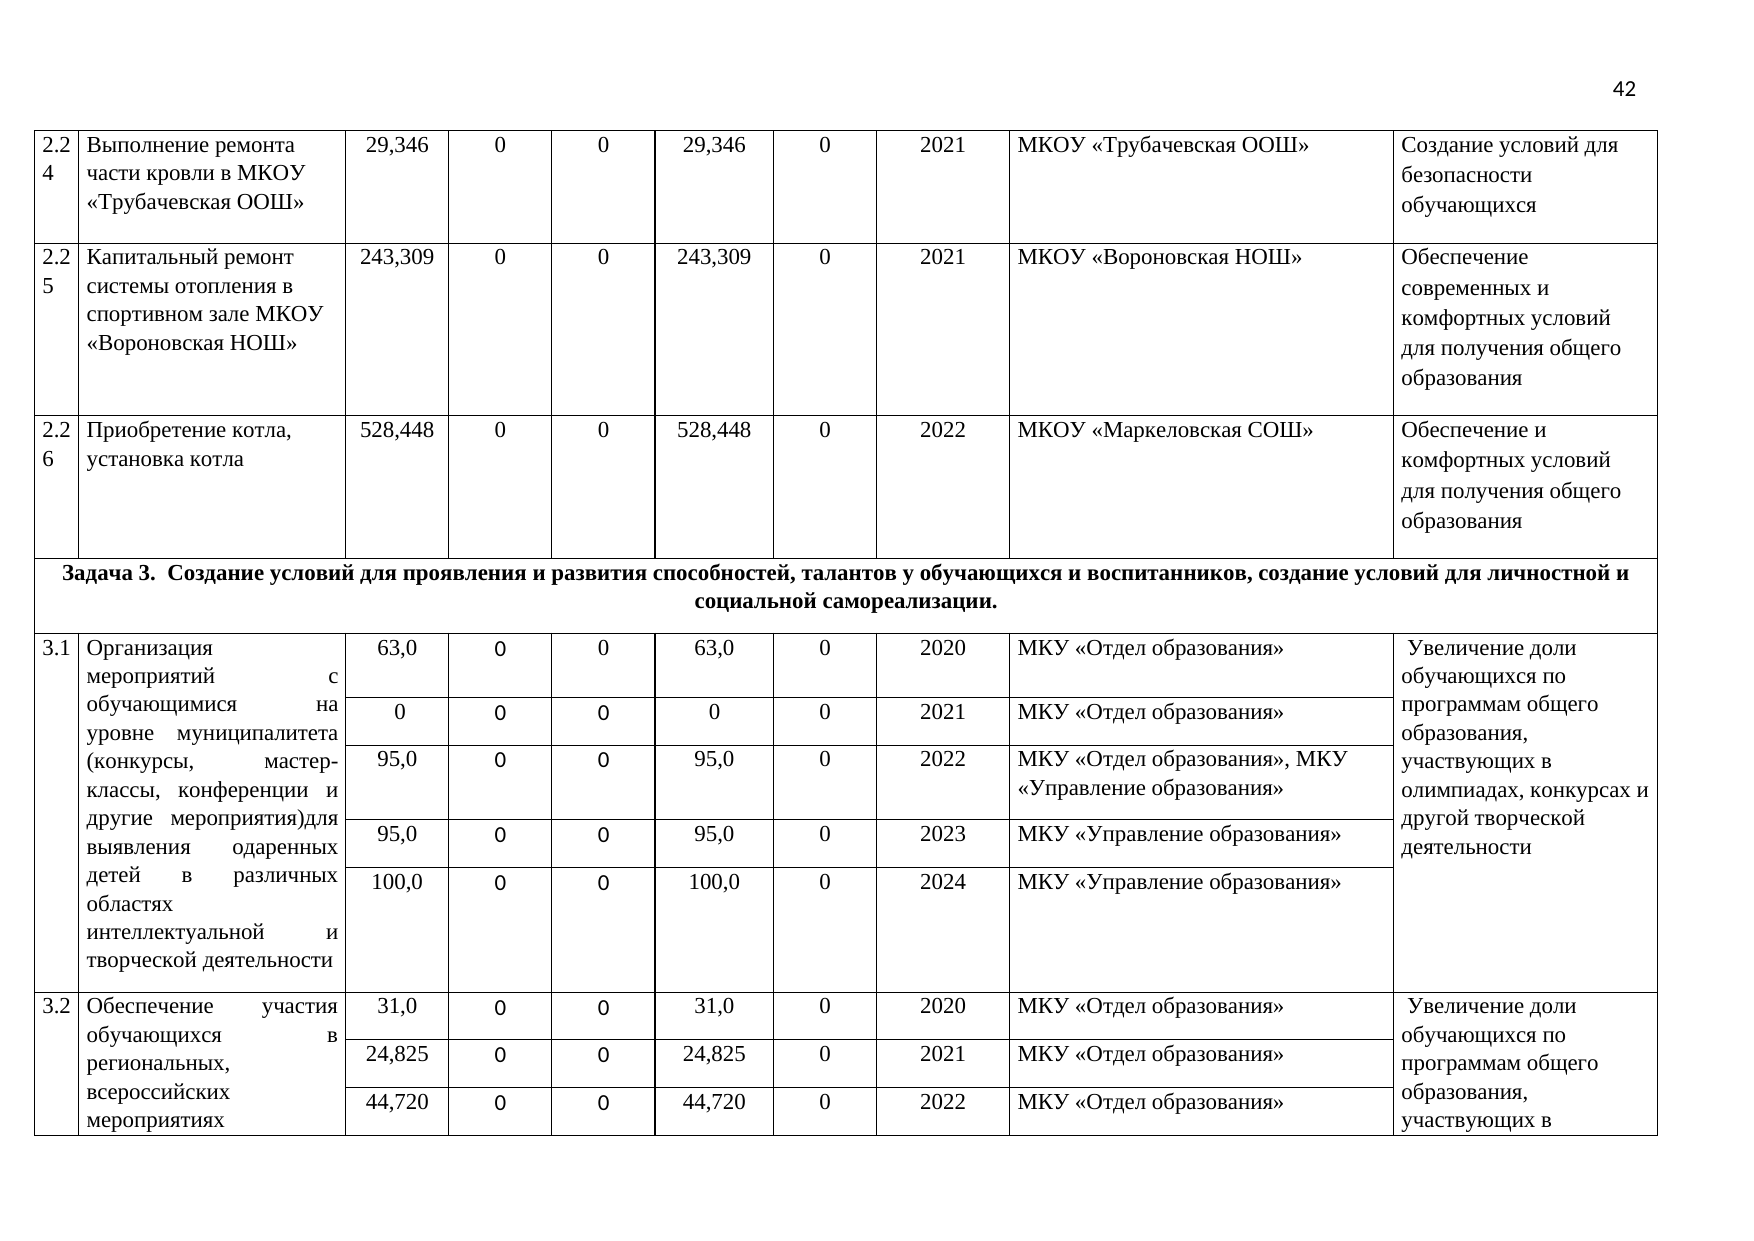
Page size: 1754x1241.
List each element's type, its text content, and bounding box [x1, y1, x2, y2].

table_cell Обеспечение современных и комфортных условий для получения общего образования [1394, 244, 1657, 415]
table_cell 0 [552, 1040, 654, 1087]
table_cell 528,448 [656, 416, 773, 558]
table_cell 63,0 [346, 634, 448, 697]
table_cell 2022 [877, 746, 1009, 819]
table_cell Увеличение доли обучающихся по программам общего образования, участвующих в олимпиадах, конкурсах и другой творческой деятельности [1394, 993, 1657, 1135]
table_cell 63,0 [656, 634, 773, 697]
table_cell 0 [552, 820, 654, 867]
table_cell 0 [774, 868, 876, 992]
table_cell 2.25 [35, 244, 78, 415]
table_cell 95,0 [346, 746, 448, 819]
table_cell 2022 [877, 416, 1009, 558]
table_cell 2022 [877, 1088, 1009, 1135]
table_cell 0 [774, 746, 876, 819]
table_cell 0 [774, 131, 876, 242]
table_cell Обеспечение участия обучающихся в региональных, всероссийских мероприятиях (фестивалях, конкурсах, соревнованиях, олимпиадах, мастер-классах и других мероприятиях) для выявления одаренных детей в различных областях интеллектуальной и творческой деятельности [79, 993, 345, 1135]
table_cell 0 [449, 416, 551, 558]
table_cell 2.24 [35, 131, 78, 242]
table_cell 0 [774, 1088, 876, 1135]
table_cell 100,0 [656, 868, 773, 992]
table_cell 29,346 [656, 131, 773, 242]
table_cell 95,0 [656, 820, 773, 867]
table_cell 0 [552, 698, 654, 744]
table_cell 0 [346, 698, 448, 744]
table_cell 0 [774, 244, 876, 415]
table_cell МКУ «Отдел образования» [1010, 1088, 1393, 1135]
table_cell МКУ «Отдел образования» [1010, 993, 1393, 1039]
table_cell 0 [449, 131, 551, 242]
table_cell 95,0 [346, 820, 448, 867]
table_cell 0 [774, 416, 876, 558]
table_cell 0 [552, 746, 654, 819]
table_cell МКУ «Управление образования» [1010, 868, 1393, 992]
table_cell 0 [774, 993, 876, 1039]
table_cell 2020 [877, 634, 1009, 697]
table_cell Увеличение доли обучающихся по программам общего образования, участвующих в олимпиадах, конкурсах и другой творческой деятельности [1394, 634, 1657, 992]
table_cell 0 [552, 1088, 654, 1135]
table_cell 0 [449, 993, 551, 1039]
table_cell 29,346 [346, 131, 448, 242]
table_cell 0 [774, 698, 876, 744]
table_cell 24,825 [656, 1040, 773, 1087]
table_cell МКОУ «Трубачевская ООШ» [1010, 131, 1393, 242]
table_cell 0 [449, 820, 551, 867]
table_cell МКУ «Отдел образования» [1010, 634, 1393, 697]
table_cell Задача 3. Создание условий для проявления и развития способностей, талантов у обучающихся и воспитанников, создание условий для личностной и социальной самореализации. [35, 559, 1657, 633]
table_cell 2023 [877, 820, 1009, 867]
table_cell 24,825 [346, 1040, 448, 1087]
table_cell 2020 [877, 993, 1009, 1039]
table_cell Выполнение ремонта части кровли в МКОУ «Трубачевская ООШ» [79, 131, 345, 242]
table_cell 2024 [877, 868, 1009, 992]
table_cell 2021 [877, 698, 1009, 744]
table_cell 100,0 [346, 868, 448, 992]
table_cell 0 [449, 698, 551, 744]
table_cell 0 [552, 868, 654, 992]
table_cell 0 [449, 868, 551, 992]
table_cell МКОУ «Маркеловская СОШ» [1010, 416, 1393, 558]
table_cell 44,720 [346, 1088, 448, 1135]
table_cell 0 [449, 1088, 551, 1135]
table_cell МКУ «Отдел образования» [1010, 698, 1393, 744]
table_cell 0 [449, 634, 551, 697]
table_cell Создание условий для безопасности обучающихся [1394, 131, 1657, 242]
table_cell 0 [774, 634, 876, 697]
table_cell 44,720 [656, 1088, 773, 1135]
table_cell 31,0 [346, 993, 448, 1039]
table_cell 0 [552, 634, 654, 697]
table_cell 0 [449, 1040, 551, 1087]
table_cell МКУ «Отдел образования» [1010, 1040, 1393, 1087]
table_cell МКУ «Отдел образования», МКУ «Управление образования» [1010, 746, 1393, 819]
table_cell 243,309 [656, 244, 773, 415]
table_cell Приобретение котла, установка котла [79, 416, 345, 558]
table_cell 31,0 [656, 993, 773, 1039]
table_cell 0 [552, 131, 654, 242]
table_cell 2021 [877, 131, 1009, 242]
table_cell 0 [449, 244, 551, 415]
table_cell 0 [656, 698, 773, 744]
table_cell 0 [774, 820, 876, 867]
table_cell 243,309 [346, 244, 448, 415]
table_cell МКОУ «Вороновская НОШ» [1010, 244, 1393, 415]
table_cell 0 [774, 1040, 876, 1087]
table_cell 0 [552, 416, 654, 558]
table_cell 95,0 [656, 746, 773, 819]
table_cell 3.2 [35, 993, 78, 1135]
table_cell 0 [552, 244, 654, 415]
table_cell МКУ «Управление образования» [1010, 820, 1393, 867]
table_cell 3.1 [35, 634, 78, 992]
table_cell 2.26 [35, 416, 78, 558]
table_cell 0 [449, 746, 551, 819]
table_cell Обеспечение и комфортных условий для получения общего образования [1394, 416, 1657, 558]
table_cell 528,448 [346, 416, 448, 558]
table_cell 0 [552, 993, 654, 1039]
table_cell 2021 [877, 1040, 1009, 1087]
table_cell 2021 [877, 244, 1009, 415]
table_cell Организация мероприятий с обучающимися на уровне муниципалитета (конкурсы, мастер-классы, конференции и другие мероприятия)для выявления одаренных детей в различных областях интеллектуальной и творческой деятельности [79, 634, 345, 992]
table_cell Капитальный ремонт системы отопления в спортивном зале МКОУ «Вороновская НОШ» [79, 244, 345, 415]
